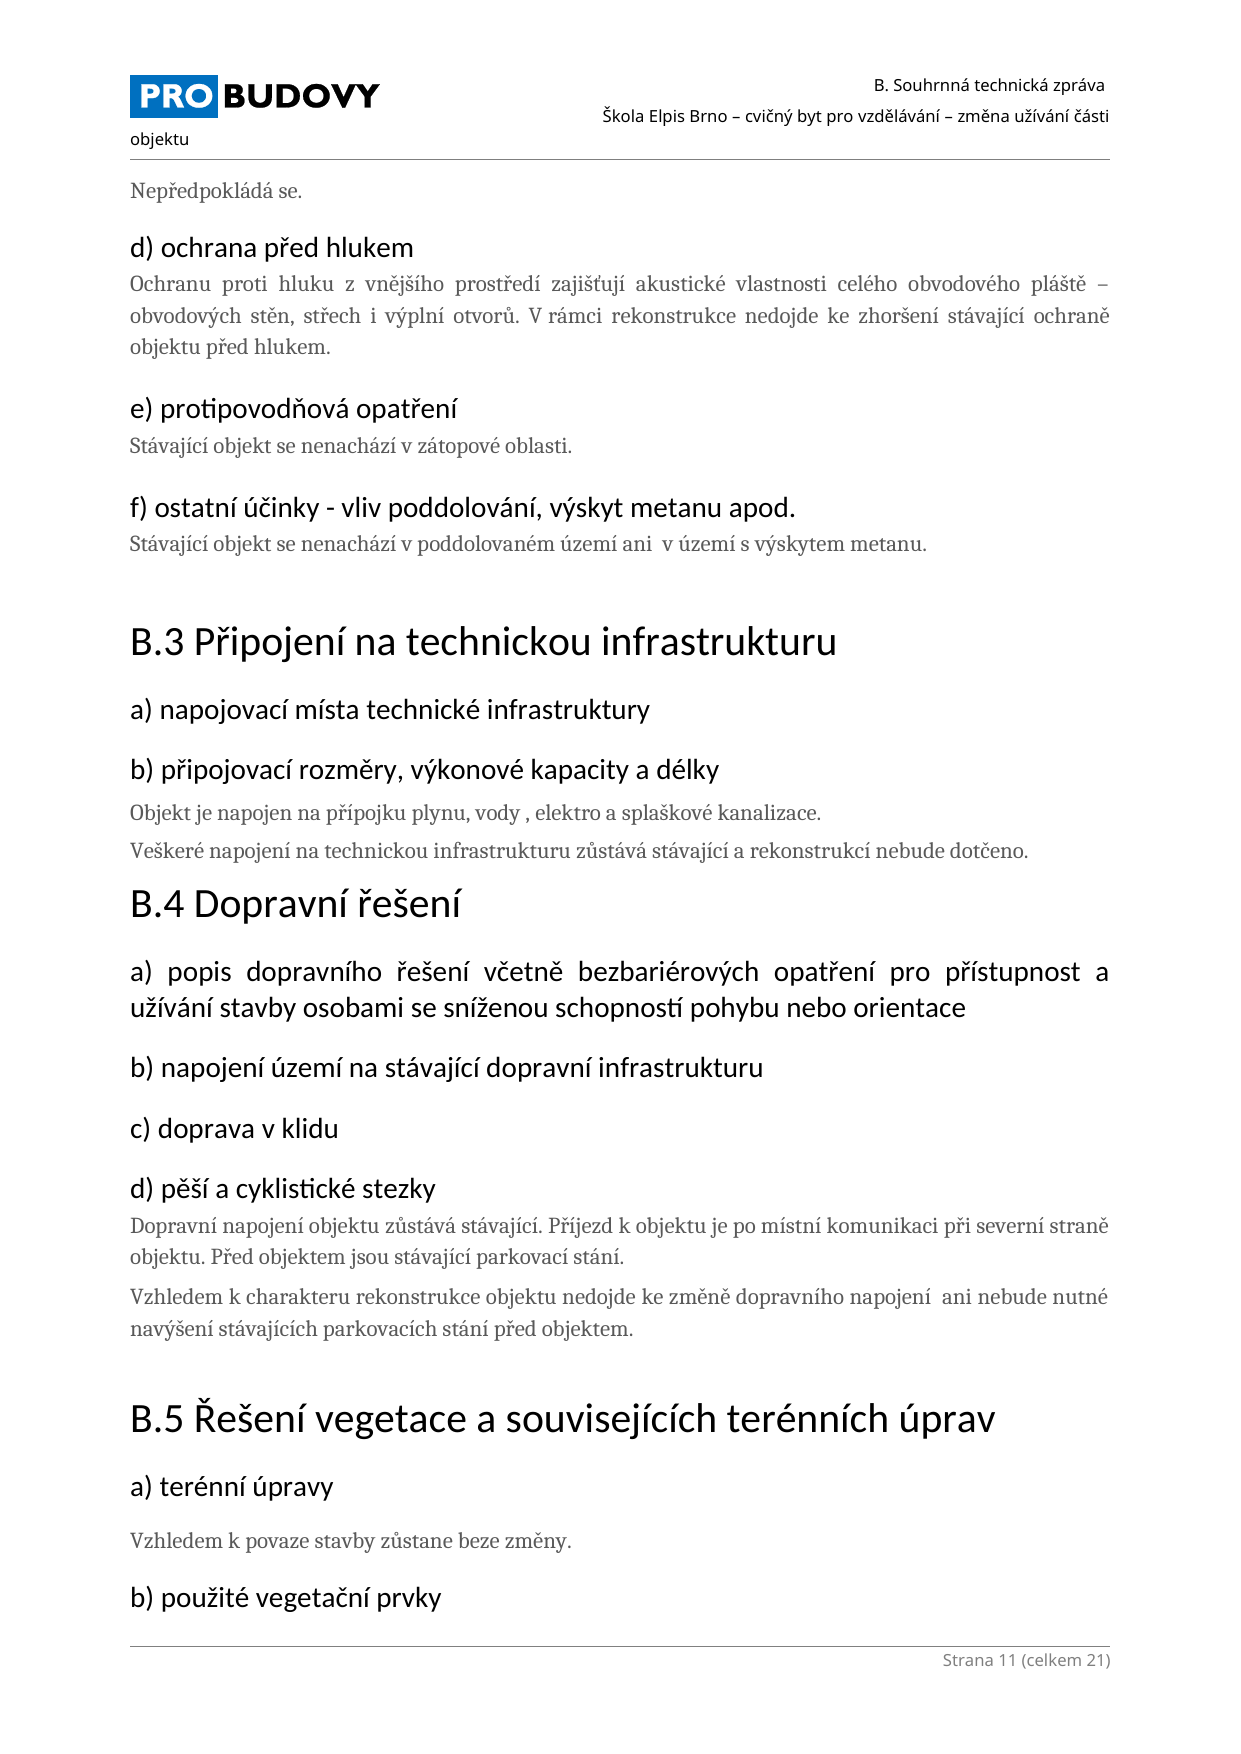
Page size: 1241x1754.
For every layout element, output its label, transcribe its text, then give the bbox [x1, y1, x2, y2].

text B.5 Řešení vegetace a souvisejících terénních úprav [130, 1392, 1110, 1443]
text a) napojovací místa technické infrastruktury [130, 691, 1110, 726]
text Stávající objekt se nenachází v poddolovaném území ani v území s výskytem metanu. [130, 531, 1110, 557]
text b) napojení území na stávající dopravní infrastrukturu [130, 1049, 1110, 1085]
text Veškeré napojení na technickou infrastrukturu zůstává stávající a rekonstrukcí nebude dotčeno. [130, 838, 1110, 865]
text Dopravní napojení objektu zůstává stávající. Příjezd k objektu je po místní komunikaci při severní straně objektu. Před objektem jsou stávající parkovací stání. [130, 1212, 1110, 1270]
text a) terénní úpravy [130, 1468, 1110, 1503]
text b) použité vegetační prvky [130, 1579, 1110, 1615]
text a) popis dopravního řešení včetně bezbariérových opatření pro přístupnost a užívání stavby osobami se sníženou schopností pohybu nebo orientace [130, 953, 1110, 1024]
text b) připojovací rozměry, výkonové kapacity a délky [130, 751, 1110, 787]
text f) ostatní účinky - vliv poddolování, výskyt metanu apod. [130, 489, 1110, 525]
text d) pěší a cyklistické stezky [130, 1171, 1110, 1206]
text Vzhledem k charakteru rekonstrukce objektu nedojde ke změně dopravního napojení ani nebude nutné navýšení stávajících parkovacích stání před objektem. [130, 1284, 1110, 1342]
text Nepředpokládá se. [130, 178, 1110, 204]
text Stávající objekt se nenachází v zátopové oblasti. [130, 432, 1110, 459]
text B.3 Připojení na technickou infrastrukturu [130, 615, 1110, 666]
text Vzhledem k povaze stavby zůstane beze změny. [130, 1528, 1110, 1554]
text B.4 Dopravní řešení [130, 877, 1110, 928]
text d) ochrana před hlukem [130, 229, 1110, 265]
text c) doprava v klidu [130, 1110, 1110, 1146]
text Ochranu proti hluku z vnějšího prostředí zajišťují akustické vlastnosti celého obvodového pláště – obvodových stěn, střech i výplní otvorů. V rámci rekonstrukce nedojde ke zhoršení stávající ochraně objektu před hlukem. [130, 271, 1110, 360]
text e) protipovodňová opatření [130, 391, 1110, 426]
text Objekt je napojen na přípojku plynu, vody , elektro a splaškové kanalizace. [130, 799, 1110, 826]
